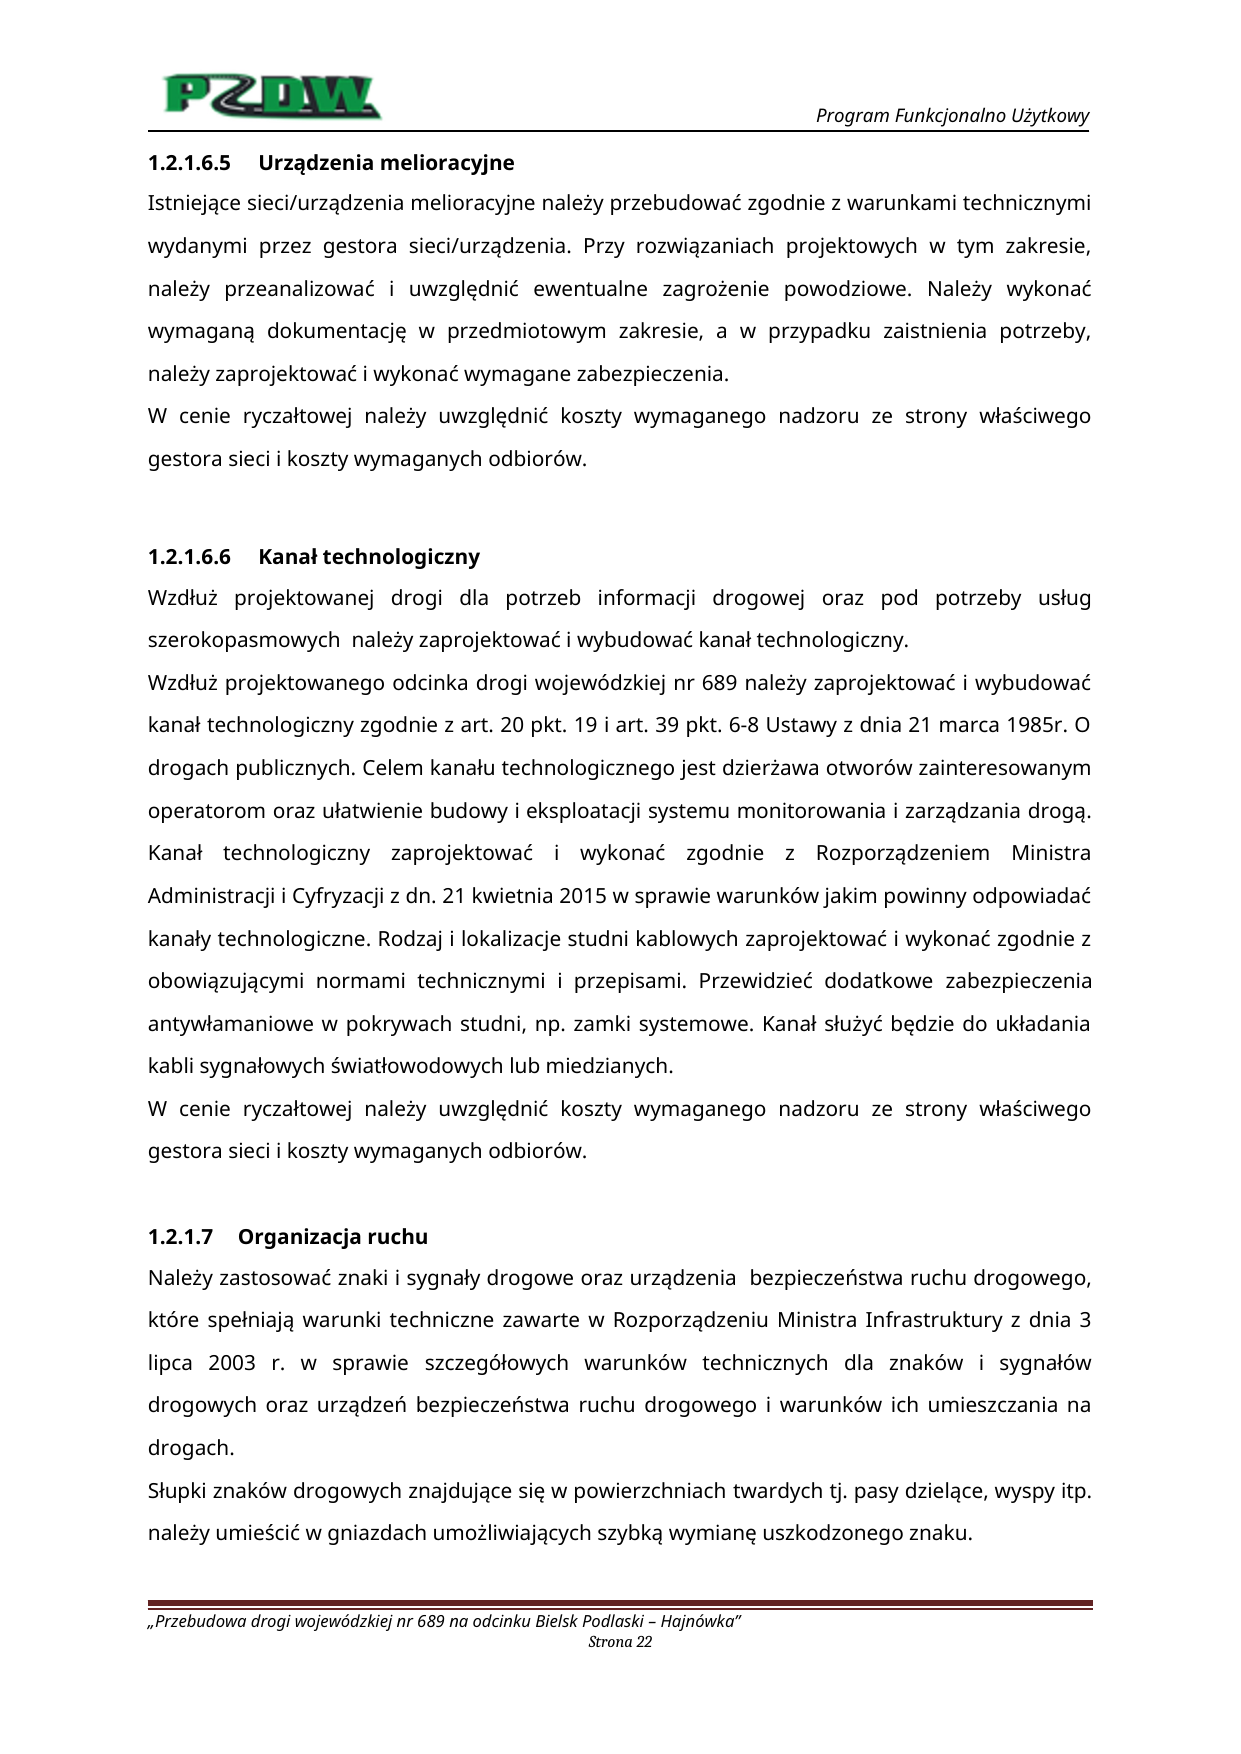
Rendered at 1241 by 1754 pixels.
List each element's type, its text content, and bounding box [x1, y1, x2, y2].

picture [159, 61, 389, 130]
text Wzdłuż projektowanej drogi dla potrzeb informacji drogowej oraz pod potrzeby usług szerokopasmowych należy zaprojektować i wybudować kanał technologiczny. [148, 583, 1093, 654]
text Wzdłuż projektowanego odcinka drogi wojewódzkiej nr 689 należy zaprojektować i wybudować kanał technologiczny zgodnie z art. 20 pkt. 19 i art. 39 pkt. 6-8 Ustawy z dnia 21 marca 1985r. O drogach publicznych. Celem kanału technologicznego jest dzierżawa otworów zainteresowanym operatorom oraz ułatwienie budowy i eksploatacji systemu monitorowania i zarządzania drogą. Kanał technologiczny zaprojektować i wykonać zgodnie z Rozporządzeniem Ministra Administracji i Cyfryzacji z dn. 21 kwietnia 2015 w sprawie warunków jakim powinny odpowiadać kanały technologiczne. Rodzaj i lokalizacje studni kablowych zaprojektować i wykonać zgodnie z obowiązującymi normami technicznymi i przepisami. Przewidzieć dodatkowe zabezpieczenia antywłamaniowe w pokrywach studni, np. zamki systemowe. Kanał służyć będzie do układania kabli sygnałowych światłowodowych lub miedzianych. [148, 668, 1093, 1080]
text Należy zastosować znaki i sygnały drogowe oraz urządzenia bezpieczeństwa ruchu drogowego, które spełniają warunki techniczne zawarte w Rozporządzeniu Ministra Infrastruktury z dnia 3 lipca 2003 r. w sprawie szczegółowych warunków technicznych dla znaków i sygnałów drogowych oraz urządzeń bezpieczeństwa ruchu drogowego i warunków ich umieszczania na drogach. [148, 1263, 1093, 1462]
text W cenie ryczałtowej należy uwzględnić koszty wymaganego nadzoru ze strony właściwego gestora sieci i koszty wymaganych odbiorów. [148, 1094, 1093, 1165]
subtitle Urządzenia melioracyjne [148, 148, 1093, 176]
subtitle Kanał technologiczny [148, 542, 1093, 570]
text Istniejące sieci/urządzenia melioracyjne należy przebudować zgodnie z warunkami technicznymi wydanymi przez gestora sieci/urządzenia. Przy rozwiązaniach projektowych w tym zakresie, należy przeanalizować i uwzględnić ewentualne zagrożenie powodziowe. Należy wykonać wymaganą dokumentację w przedmiotowym zakresie, a w przypadku zaistnienia potrzeby, należy zaprojektować i wykonać wymagane zabezpieczenia. [148, 188, 1093, 387]
text Słupki znaków drogowych znajdujące się w powierzchniach twardych tj. pasy dzielące, wyspy itp. należy umieścić w gniazdach umożliwiających szybką wymianę uszkodzonego znaku. [148, 1476, 1093, 1547]
subtitle Organizacja ruchu [148, 1222, 1093, 1250]
text W cenie ryczałtowej należy uwzględnić koszty wymaganego nadzoru ze strony właściwego gestora sieci i koszty wymaganych odbiorów. [148, 402, 1093, 473]
